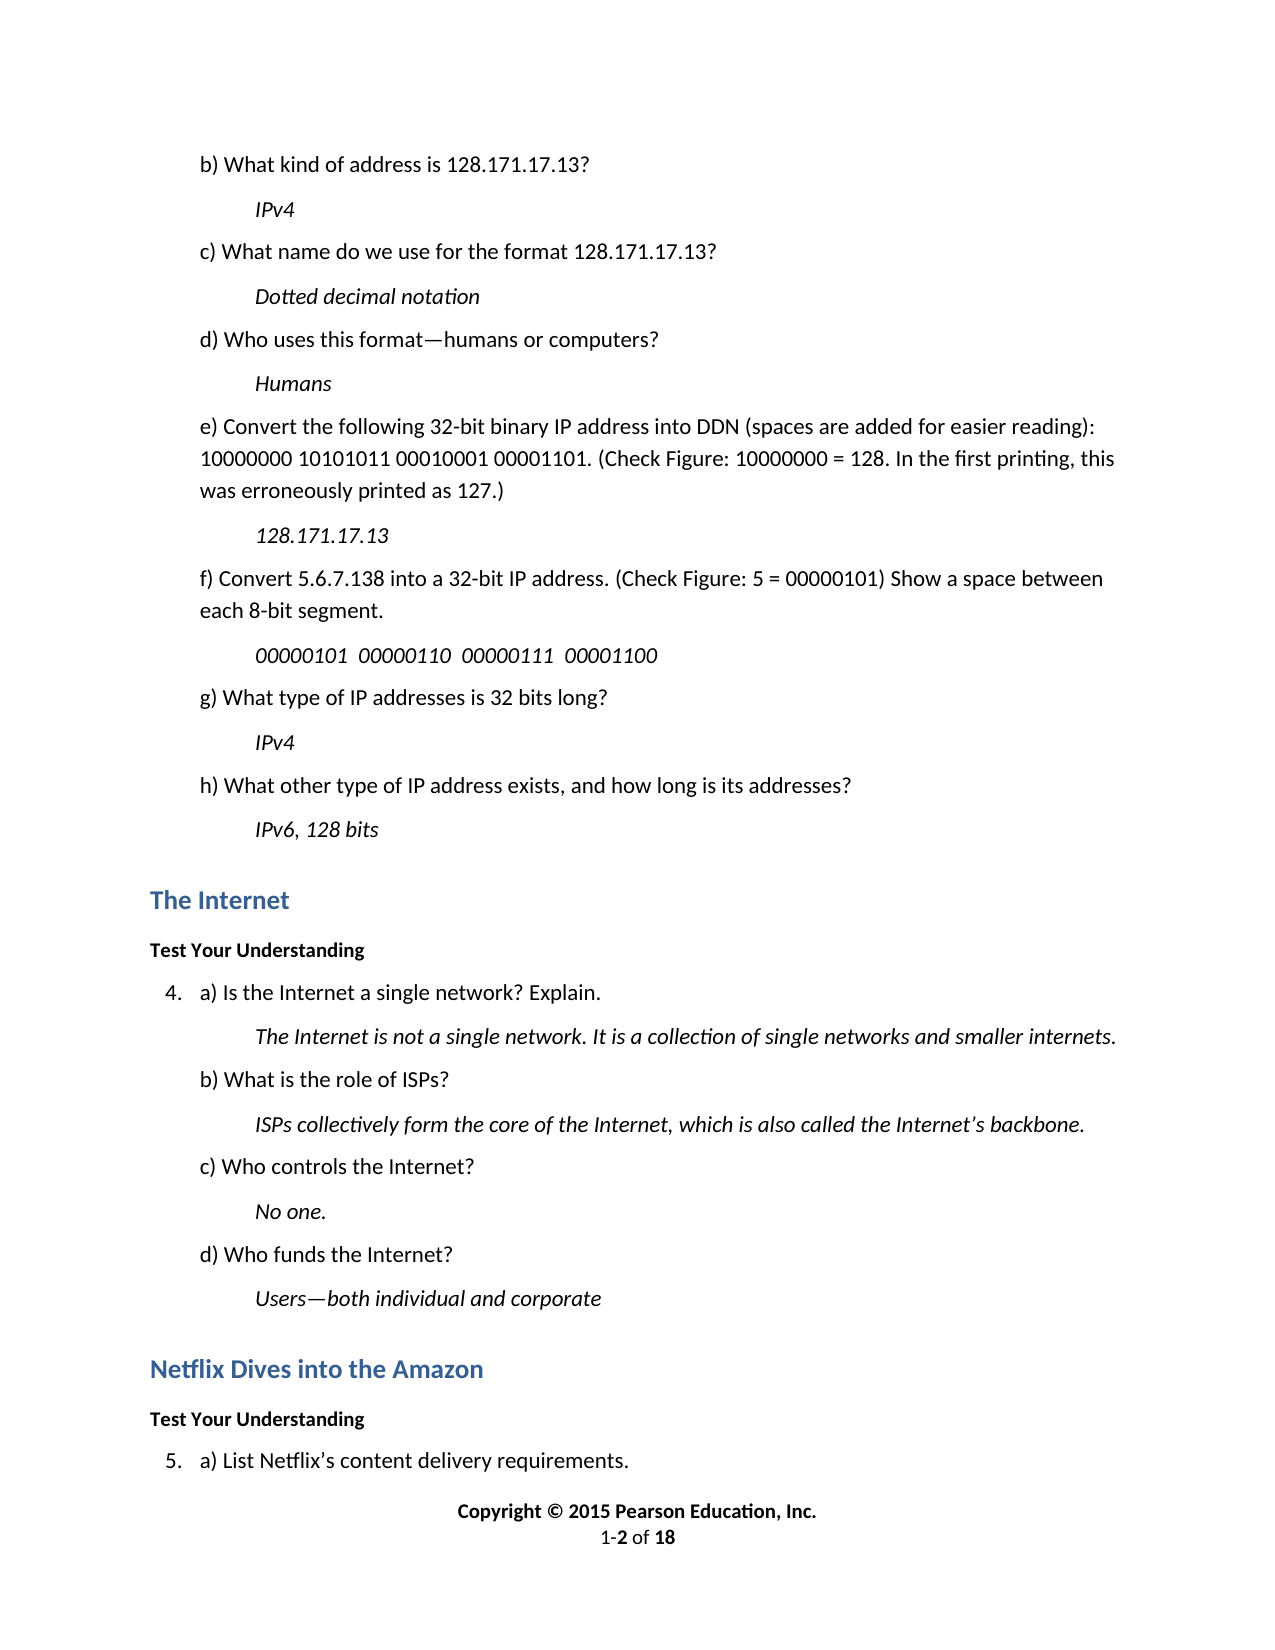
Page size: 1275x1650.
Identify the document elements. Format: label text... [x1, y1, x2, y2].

text f) Convert 5.6.7.138 into a 32-bit IP address. (Check Figure: 5 = 00000101) Show a space between each 8-bit segment. [150, 564, 1125, 624]
text c) Who controls the Internet? [150, 1152, 1125, 1180]
text 00000101 00000110 00000111 00001100 [255, 641, 1125, 669]
text b) What kind of address is 128.171.17.13? [150, 150, 1125, 178]
subtitle Netflix Dives into the Amazon [150, 1352, 1125, 1385]
text c) What name do we use for the format 128.171.17.13? [150, 237, 1125, 265]
text IPv4 [255, 728, 1125, 756]
text g) What type of IP addresses is 32 bits long? [150, 683, 1125, 712]
text Dotted decimal notation [255, 282, 1125, 310]
text Test Your Understanding [150, 1407, 1125, 1432]
text h) What other type of IP address exists, and how long is its addresses? [150, 771, 1125, 799]
text d) Who uses this format—humans or computers? [150, 325, 1125, 353]
text d) Who funds the Internet? [150, 1240, 1125, 1268]
subtitle The Internet [150, 883, 1125, 916]
text Users—both individual and corporate [255, 1284, 1125, 1312]
text IPv6, 128 bits [255, 816, 1125, 844]
text ISPs collectively form the core of the Internet, which is also called the Internet’s backbone. [255, 1110, 1125, 1138]
text 4. a) Is the Internet a single network? Explain. [150, 978, 1125, 1006]
text Humans [255, 369, 1125, 397]
text e) Convert the following 32-bit binary IP address into DDN (spaces are added for easier reading): 10000000 10101011 00010001 00001101. (Check Figure: 10000000 = 128. In the first printing, this was erroneously printed as 127.) [150, 412, 1125, 504]
text IPv4 [255, 195, 1125, 223]
text 5. a) List Netflix’s content delivery requirements. [150, 1446, 1125, 1474]
text The Internet is not a single network. It is a collection of single networks and smaller internets. [255, 1022, 1125, 1050]
text No one. [255, 1197, 1125, 1225]
text 128.171.17.13 [255, 521, 1125, 549]
text Test Your Understanding [150, 938, 1125, 963]
text b) What is the role of ISPs? [150, 1065, 1125, 1093]
